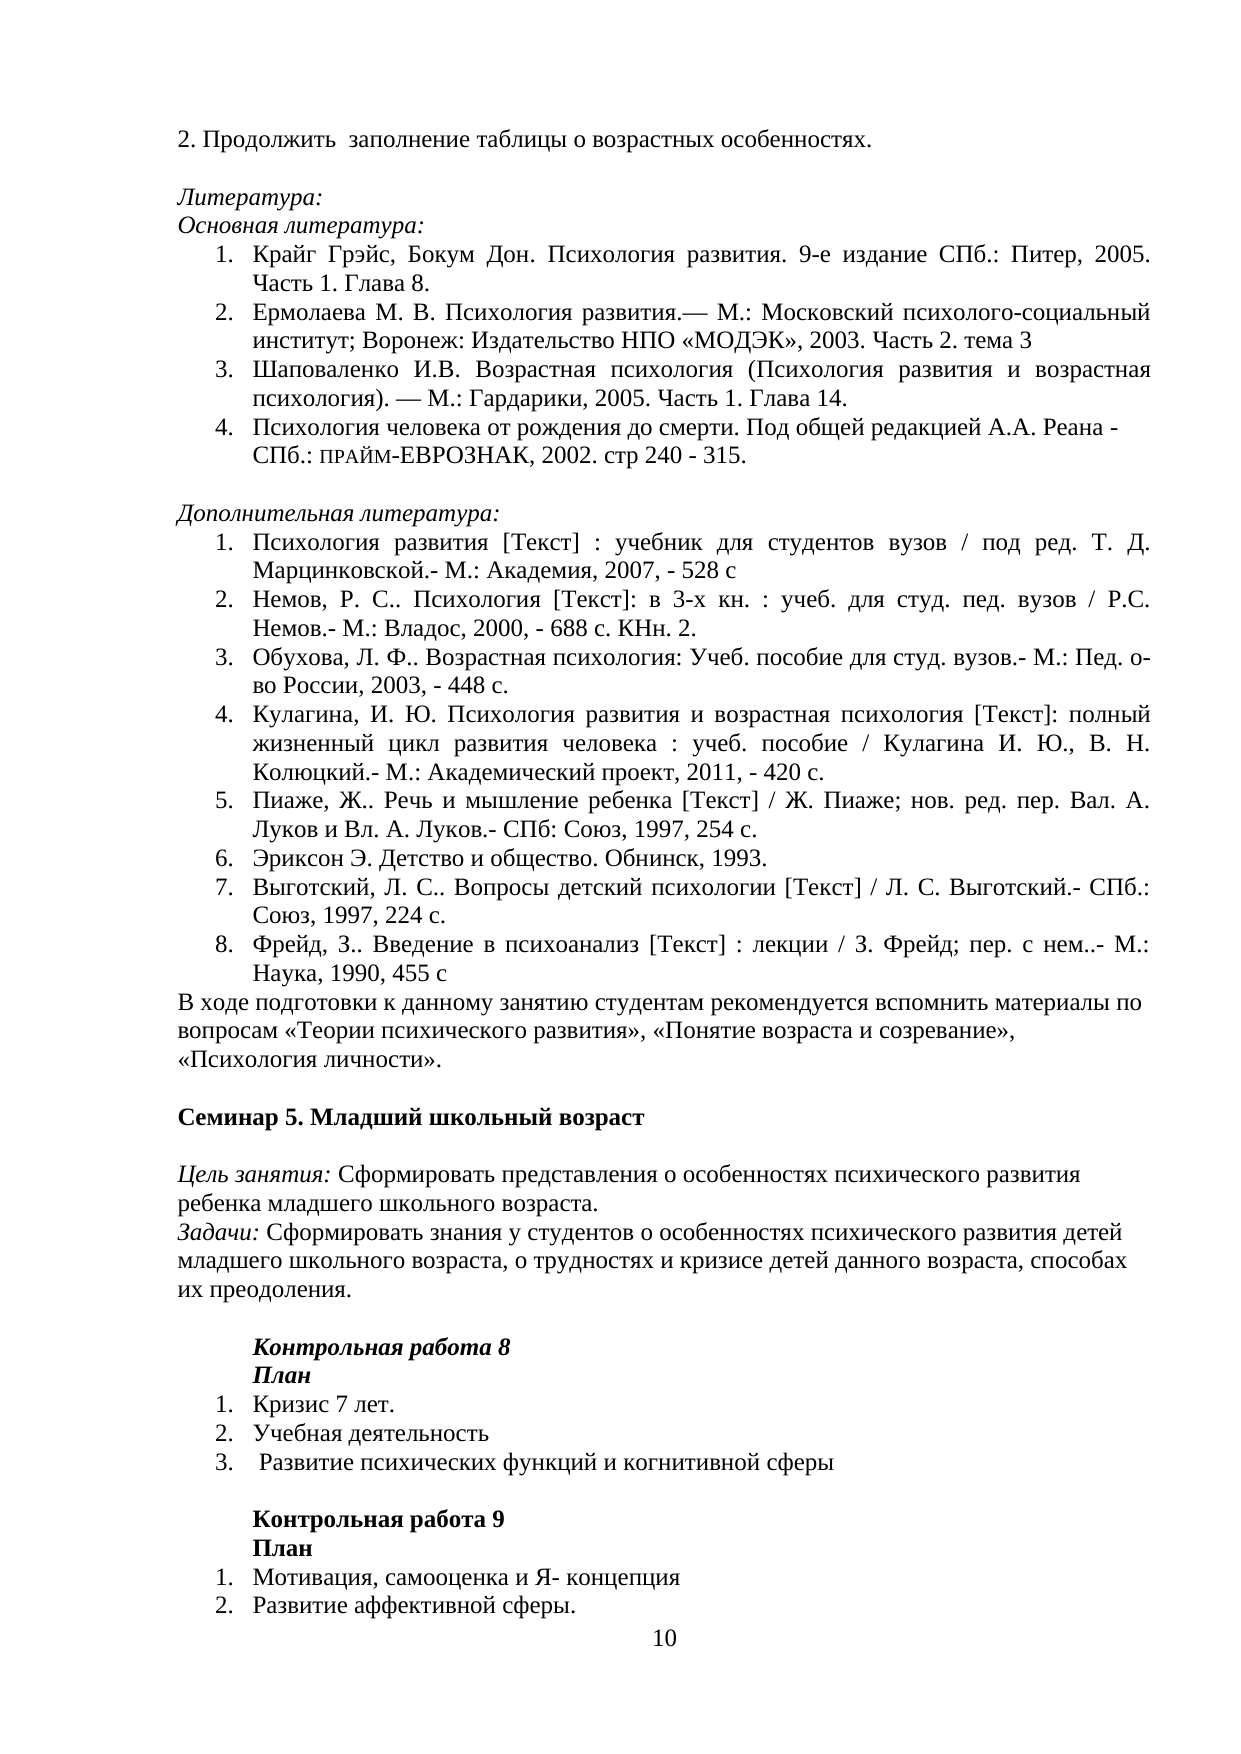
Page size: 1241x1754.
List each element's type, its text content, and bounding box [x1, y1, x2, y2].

list Немов, Р. С.. Психология [Текст]: в 3-х кн. : учеб. для студ. пед. вузов / Р.С. Немов.- М.: Владос, 2000, - 688 с. КНн. 2. [215, 584, 1152, 642]
text Контрольная работа 9 [252, 1504, 1152, 1533]
text План [252, 1360, 1152, 1389]
list Пиаже, Ж.. Речь и мышление ребенка [Текст] / Ж. Пиаже; нов. ред. пер. Вал. А. Луков и Вл. А. Луков.- СПб: Союз, 1997, 254 с. [215, 785, 1152, 843]
text 2. Продолжить заполнение таблицы о возрастных особенностях. [177, 124, 1152, 153]
text Дополнительная литература: [177, 498, 1152, 527]
text Литература: [177, 182, 1152, 210]
list Мотивация, самооценка и Я- концепция [215, 1562, 1152, 1590]
text Основная литература: [177, 210, 1152, 239]
list Ермолаева М. В. Психология развития.— М.: Московский психолого-социальный институт; Воронеж: Издательство НПО «МОДЭК», 2003. Часть 2. тема 3 [215, 297, 1152, 354]
list Фрейд, З.. Введение в психоанализ [Текст] : лекции / З. Фрейд; пер. с нем..- М.: Наука, 1990, 455 с [215, 929, 1152, 987]
list Крайг Грэйс, Бокум Дон. Психология развития. 9-е издание СПб.: Питер, 2005. Часть 1. Глава 8. [215, 239, 1152, 297]
list Выготский, Л. С.. Вопросы детский психологии [Текст] / Л. С. Выготский.- СПб.: Союз, 1997, 224 с. [215, 872, 1152, 929]
list Развитие психических функций и когнитивной сферы [215, 1447, 1152, 1475]
list Кризис 7 лет. [215, 1389, 1152, 1418]
text Задачи: Сформировать знания у студентов о особенностях психического развития детей младшего школьного возраста, о трудностях и кризисе детей данного возраста, способах их преодоления. [177, 1217, 1152, 1303]
text Цель занятия: Сформировать представления о особенностях психического развития ребенка младшего школьного возраста. [177, 1159, 1152, 1217]
list Развитие аффективной сферы. [215, 1590, 1152, 1619]
list Психология развития [Текст] : учебник для студентов вузов / под ред. Т. Д. Марцинковской.- М.: Академия, 2007, - 528 с [215, 527, 1152, 584]
list Учебная деятельность [215, 1418, 1152, 1447]
list Кулагина, И. Ю. Психология развития и возрастная психология [Текст]: полный жизненный цикл развития человека : учеб. пособие / Кулагина И. Ю., В. Н. Колюцкий.- М.: Академический проект, 2011, - 420 с. [215, 699, 1152, 785]
list Психология человека от рождения до смерти. Под общей редакцией А.А. Реана - СПб.: прайм-ЕВРОЗНАК, 2002. стр 240 - 315. [215, 412, 1152, 469]
text План [252, 1533, 1152, 1562]
text В ходе подготовки к данному занятию студентам рекомендуется вспомнить материалы по вопросам «Теории психического развития», «Понятие возраста и созревание», «Психология личности». [177, 987, 1152, 1073]
list Обухова, Л. Ф.. Возрастная психология: Учеб. пособие для студ. вузов.- М.: Пед. о-во России, 2003, - 448 с. [215, 642, 1152, 699]
text Семинар 5. Младший школьный возраст [177, 1102, 1152, 1130]
text Контрольная работа 8 [252, 1332, 1152, 1360]
list Эриксон Э. Детство и общество. Обнинск, 1993. [215, 843, 1152, 872]
list Шаповаленко И.В. Возрастная психология (Психология развития и возрастная психология). — М.: Гардарики, 2005. Часть 1. Глава 14. [215, 354, 1152, 412]
